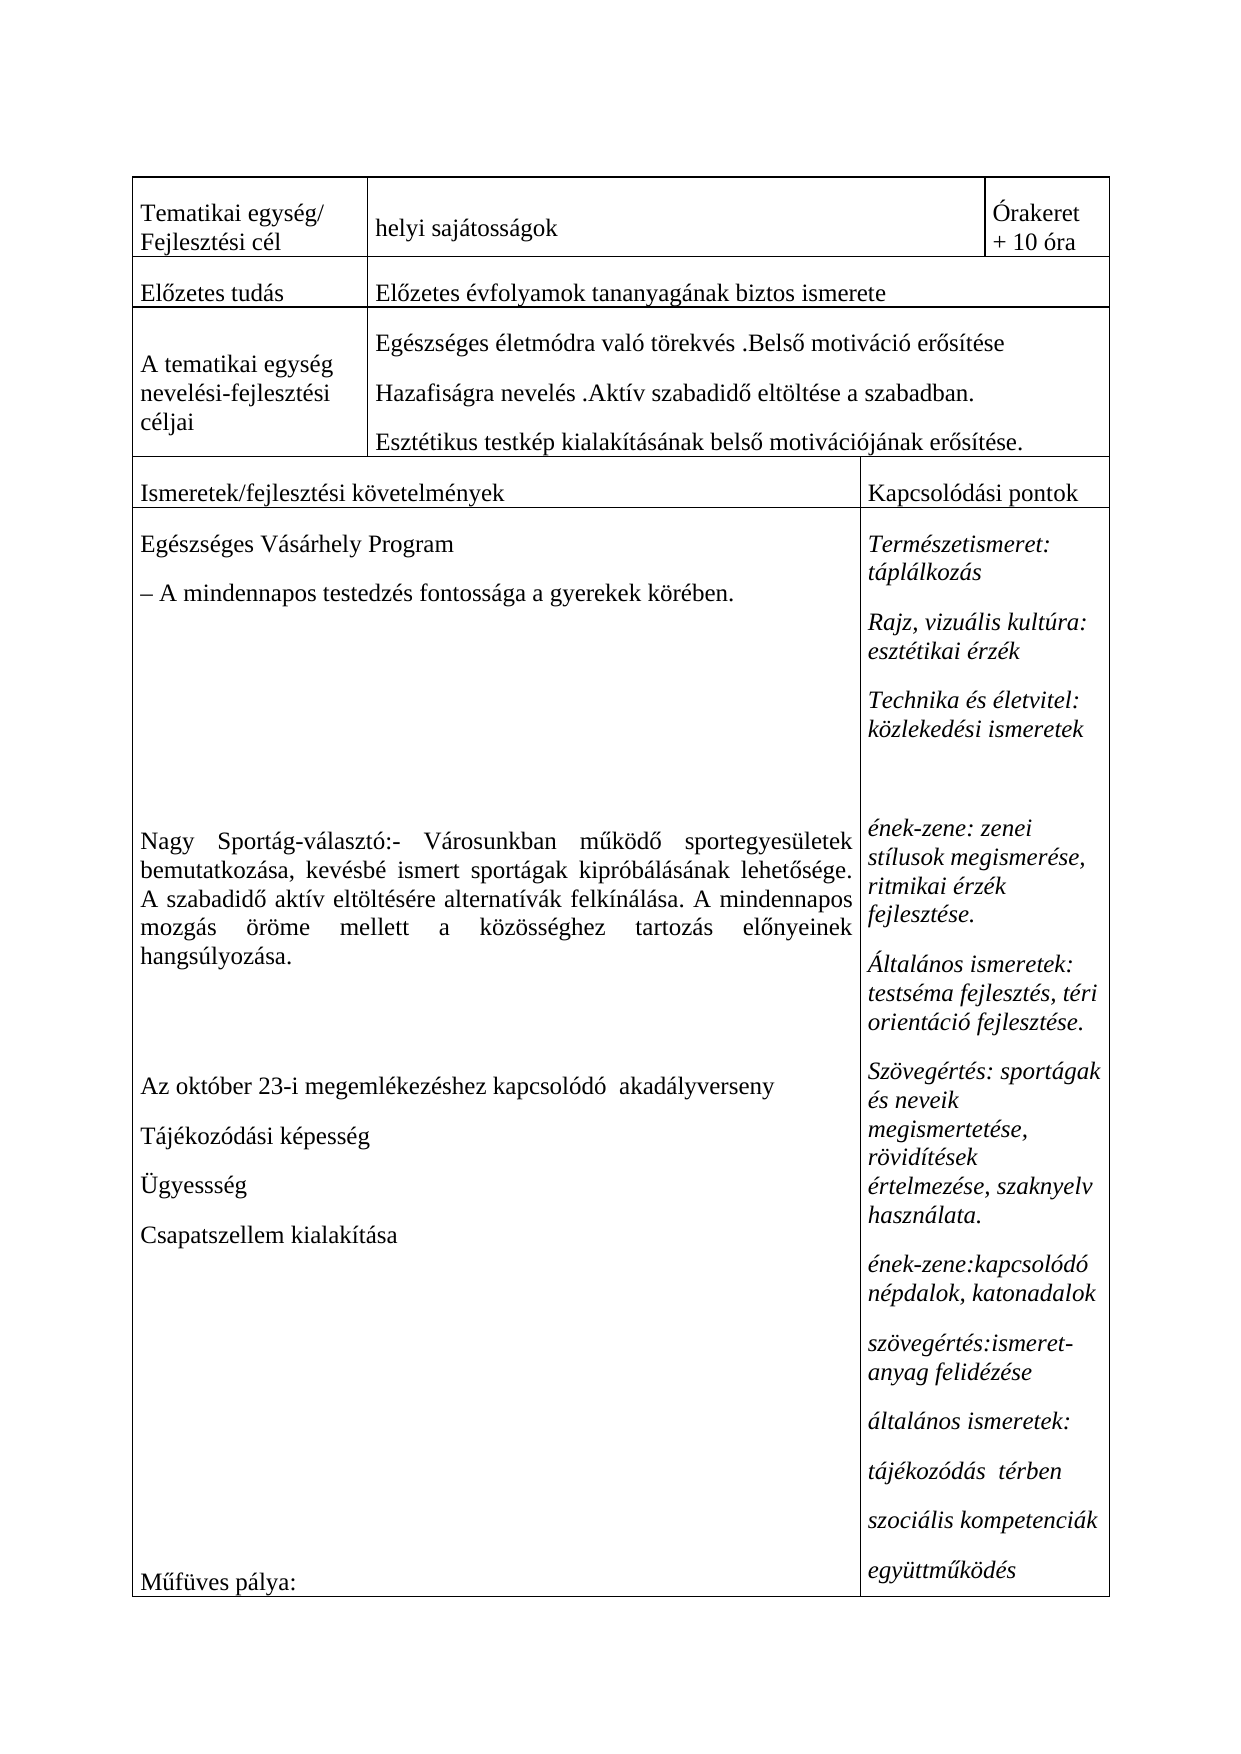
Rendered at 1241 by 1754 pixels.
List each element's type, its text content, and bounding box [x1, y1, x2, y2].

table_cell Egészséges életmódra való törekvés .Belső motiváció erősítése Hazafiságra nevelés .Aktív szabadidő eltöltése a szabadban. Esztétikus testkép kialakításának belső motivációjának erősítése. [368, 308, 1109, 456]
table_header helyi sajátosságok [368, 178, 984, 256]
table_cell Kapcsolódási pontok [861, 457, 1109, 507]
table_header Órakeret + 10 óra [986, 178, 1109, 256]
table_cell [861, 508, 1109, 1596]
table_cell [133, 508, 860, 1596]
table_cell Előzetes tudás [133, 257, 367, 306]
table_cell Előzetes évfolyamok tananyagának biztos ismerete [368, 257, 1109, 306]
table_cell Ismeretek/fejlesztési követelmények [133, 457, 860, 507]
table_header Tematikai egység/ Fejlesztési cél [133, 178, 367, 256]
table_cell A tematikai egység nevelési-fejlesztési céljai [133, 308, 367, 456]
